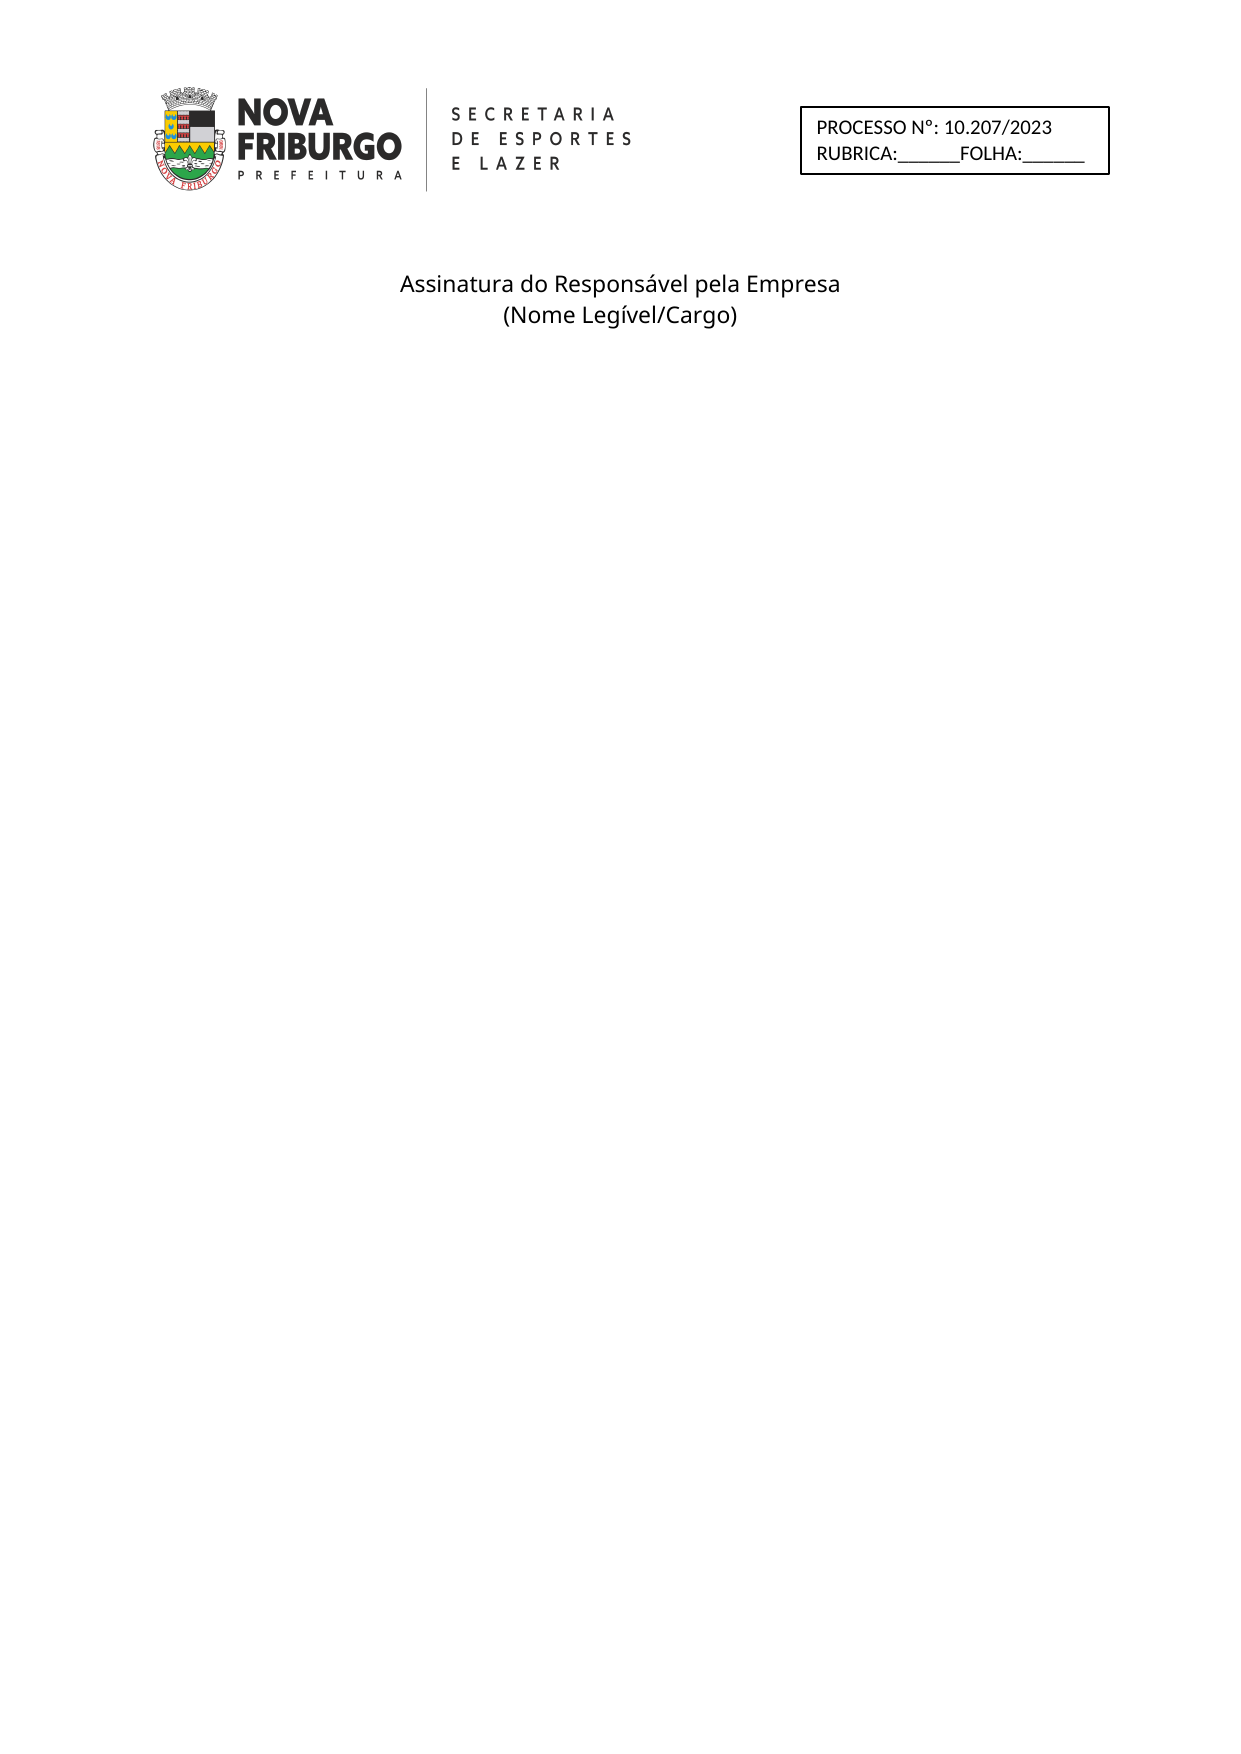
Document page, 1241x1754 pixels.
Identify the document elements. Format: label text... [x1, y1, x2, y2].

text Assinatura do Responsável pela Empresa [148, 268, 1092, 299]
picture [132, 70, 655, 210]
text (Nome Legível/Cargo) [148, 299, 1092, 330]
